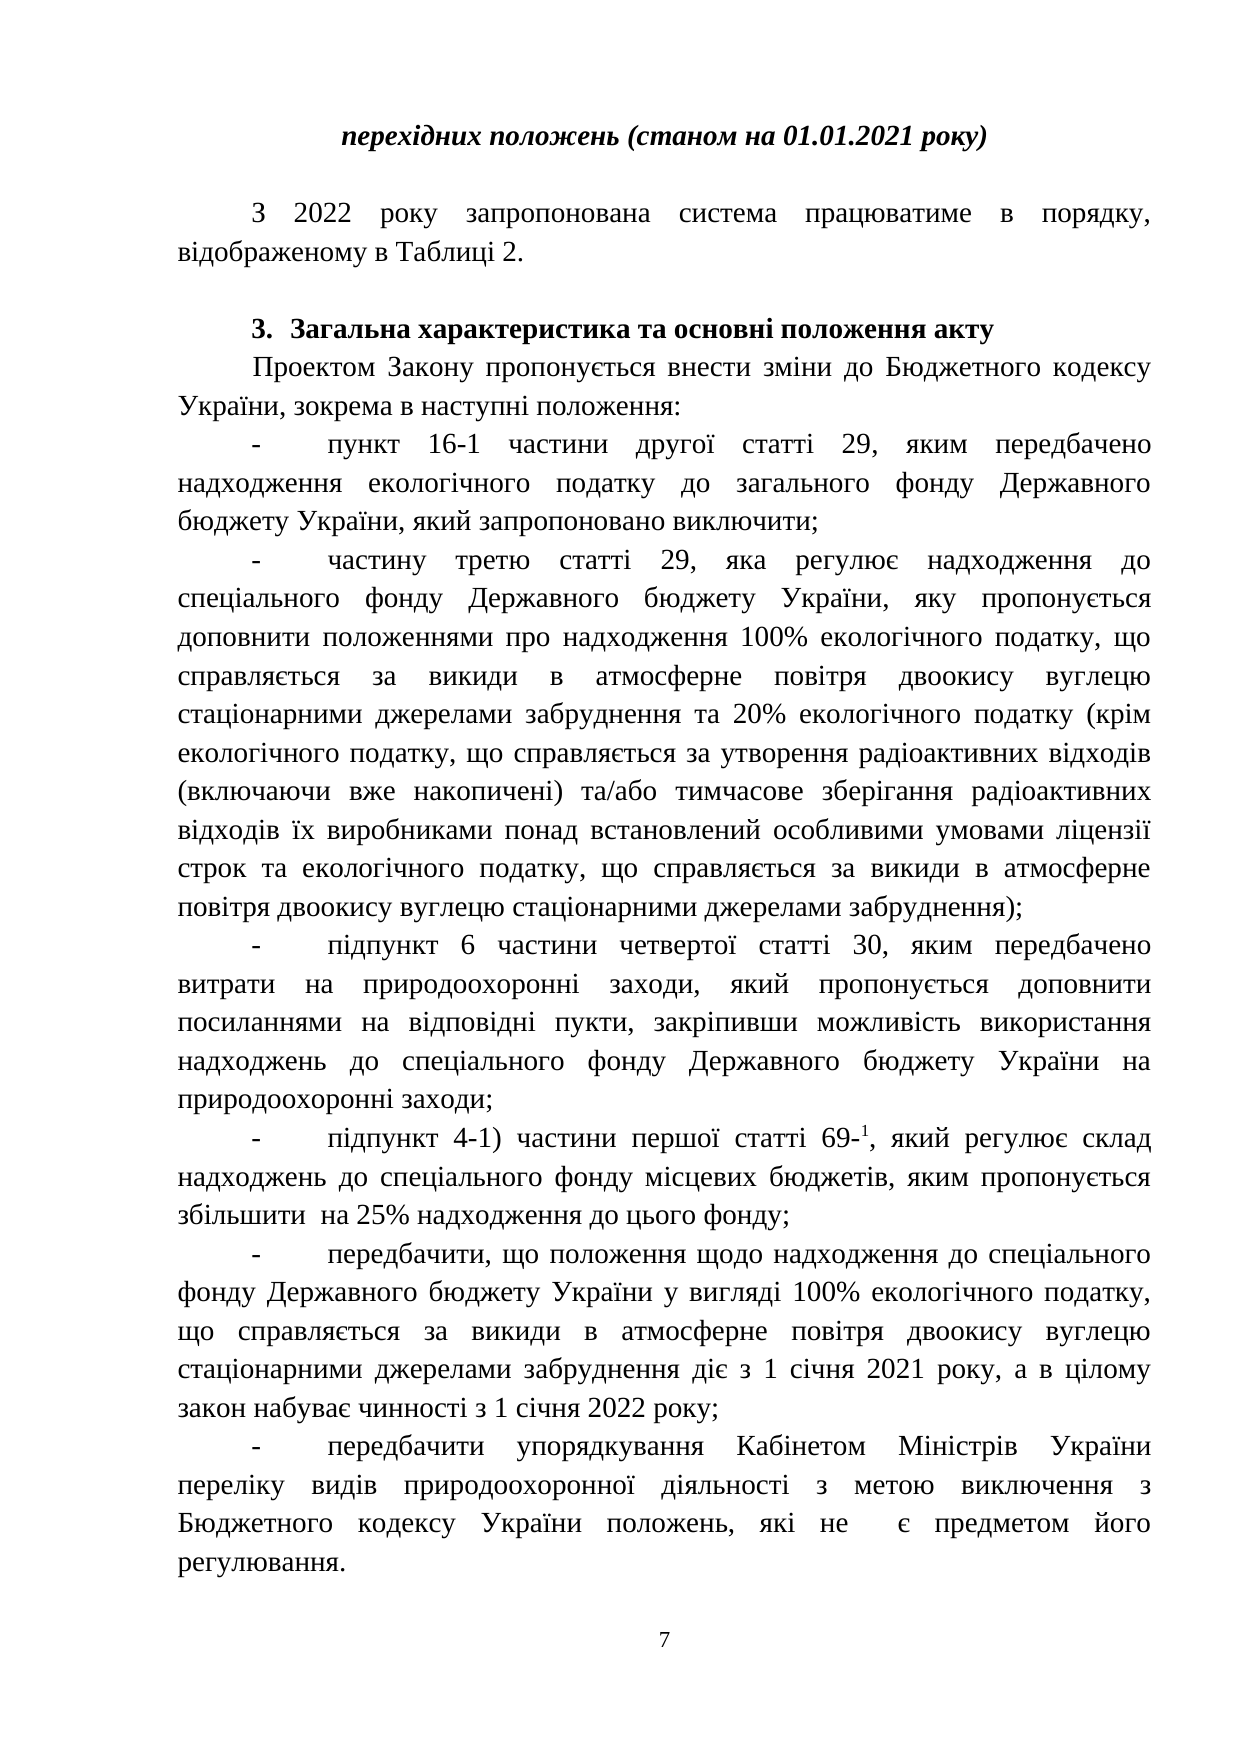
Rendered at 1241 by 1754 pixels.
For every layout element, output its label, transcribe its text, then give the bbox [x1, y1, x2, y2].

list підпункт 6 частини четвертої статті 30, яким передбачено витрати на природоохоронні заходи, який пропонується доповнити посиланнями на відповідні пукти, закріпивши можливість використання надходжень до спеціального фонду Державного бюджету України на природоохоронні заходи; [177, 927, 1152, 1115]
list передбачити упорядкування Кабінетом Міністрів України переліку видів природоохоронної діяльності з метою виключення з Бюджетного кодексу України положень, які не є предметом його регулювання. [177, 1428, 1152, 1578]
list Загальна характеристика та основні положення акту [251, 311, 1152, 344]
list передбачити, що положення щодо надходження до спеціального фонду Державного бюджету України у вигляді 100% екологічного податку, що справляється за викиди в атмосферне повітря двоокису вуглецю стаціонарними джерелами забруднення діє з 1 січня 2021 року, а в цілому закон набуває чинності з 1 січня 2022 року; [177, 1236, 1152, 1423]
list З 2022 року запропонована система працюватиме в порядку, відображеному в Таблиці 2. [177, 195, 1152, 267]
list пункт 16-1 частини другої статті 29, яким передбачено надходження екологічного податку до загального фонду Державного бюджету України, який запропоновано виключити; [177, 426, 1152, 537]
list підпункт 4-1) частини першої статті 69-1, який регулює склад надходжень до спеціального фонду місцевих бюджетів, яким пропонується збільшити на 25% надходження до цього фонду; [177, 1120, 1152, 1231]
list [177, 118, 1152, 152]
text Проектом Закону пропонується внести зміни до Бюджетного кодексу України, зокрема в наступні положення: [177, 349, 1152, 421]
list частину третю статті 29, яка регулює надходження до спеціального фонду Державного бюджету України, яку пропонується доповнити положеннями про надходження 100% екологічного податку, що справляється за викиди в атмосферне повітря двоокису вуглецю стаціонарними джерелами забруднення та 20% екологічного податку (крім екологічного податку, що справляється за утворення радіоактивних відходів (включаючи вже накопичені) та/або тимчасове зберігання радіоактивних відходів їх виробниками понад встановлений особливими умовами ліцензії строк та екологічного податку, що справляється за викиди в атмосферне повітря двоокису вуглецю стаціонарними джерелами забруднення); [177, 542, 1152, 922]
